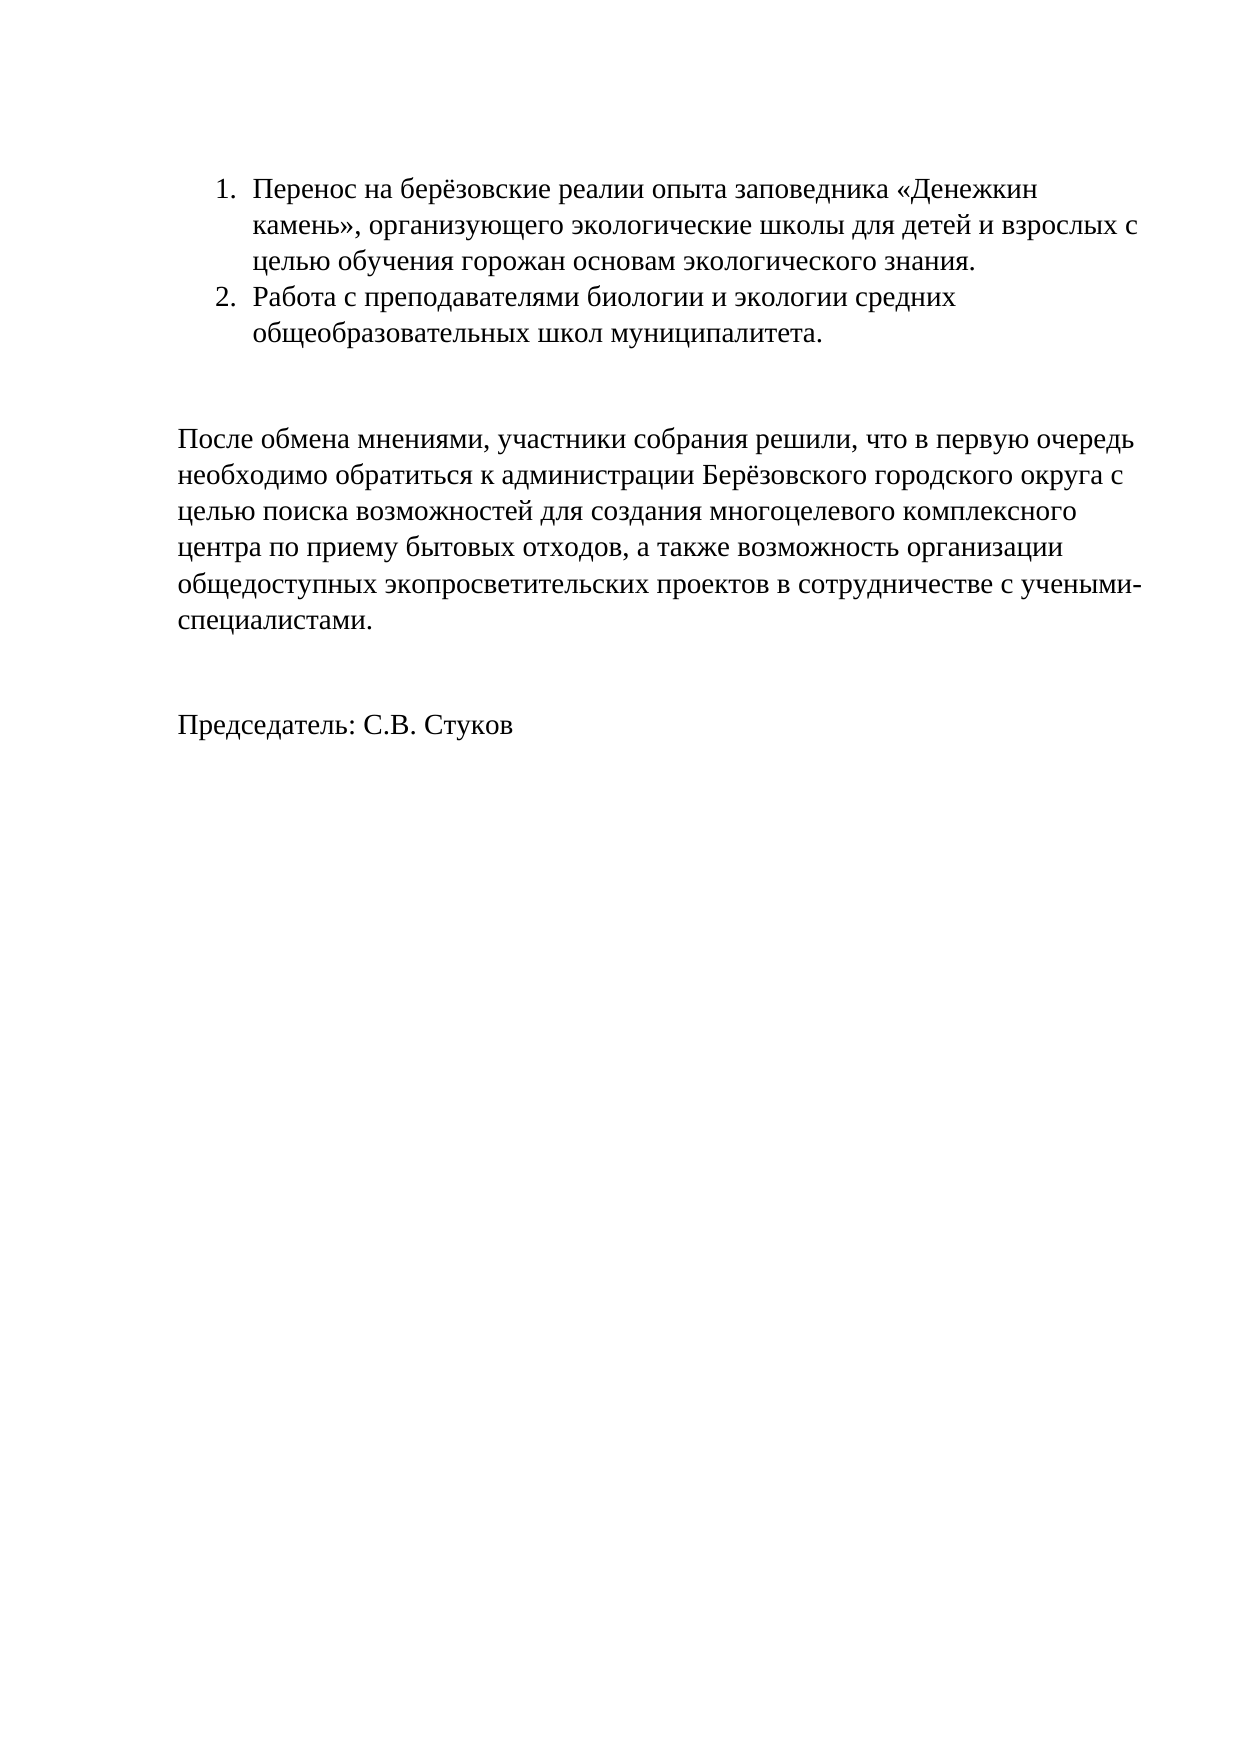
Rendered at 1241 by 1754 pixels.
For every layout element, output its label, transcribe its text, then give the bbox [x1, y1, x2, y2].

list Перенос на берёзовские реалии опыта заповедника «Денежкин камень», организующего экологические школы для детей и взрослых с целью обучения горожан основам экологического знания. [215, 171, 1152, 277]
text После обмена мнениями, участники собрания решили, что в первую очередь необходимо обратиться к администрации Берёзовского городского округа с целью поиска возможностей для создания многоцелевого комплексного центра по приему бытовых отходов, а также возможность организации общедоступных экопросветительских проектов в сотрудничестве с учеными-специалистами. [177, 421, 1152, 635]
list Работа с преподавателями биологии и экологии средних общеобразовательных школ муниципалитета. [215, 279, 1152, 349]
text Председатель: С.В. Стуков [177, 707, 1152, 741]
